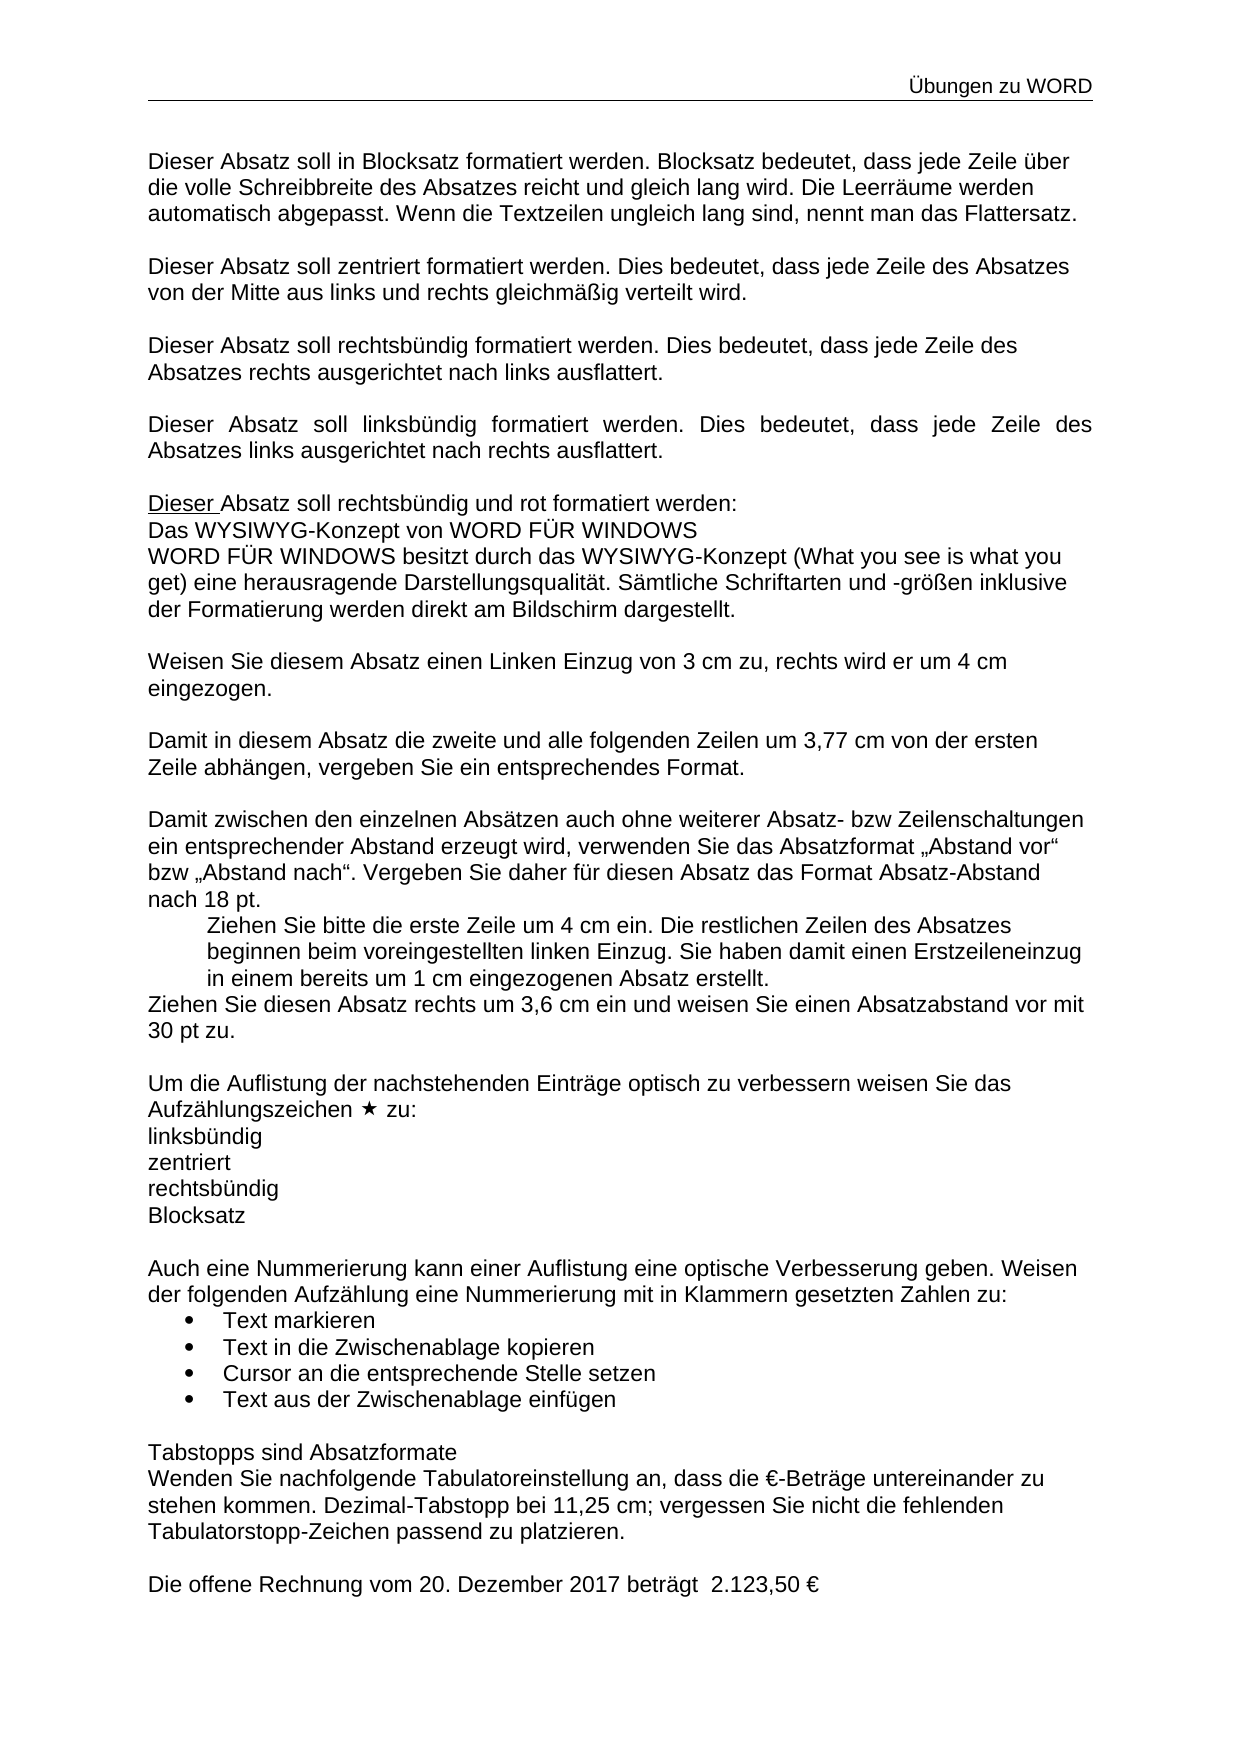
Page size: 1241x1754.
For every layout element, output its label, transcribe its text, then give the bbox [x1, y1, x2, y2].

text Ziehen Sie bitte die erste Zeile um 4 cm ein. Die restlichen Zeilen des Absatzes beginnen beim voreingestellten linken Einzug. Sie haben damit einen Erstzeileneinzug in einem bereits um 1 cm eingezogenen Absatz erstellt. [207, 912, 1093, 991]
text Um die Auflistung der nachstehenden Einträge optisch zu verbessern weisen Sie das Aufzählungszeichen zu: [148, 1070, 1093, 1123]
text Damit zwischen den einzelnen Absätzen auch ohne weiterer Absatz- bzw Zeilenschaltungen ein entsprechender Abstand erzeugt wird, verwenden Sie das Absatzformat „Abstand vor“ bzw „Abstand nach“. Vergeben Sie daher für diesen Absatz das Format Absatz-Abstand nach 18 pt. [148, 806, 1093, 912]
text Weisen Sie diesem Absatz einen Linken Einzug von 3 cm zu, rechts wird er um 4 cm eingezogen. [148, 648, 1093, 701]
text WORD FÜR WINDOWS besitzt durch das WYSIWYG-Konzept (What you see is what you get) eine herausragende Darstellungsqualität. Sämtliche Schriftarten und -größen inklusive der Formatierung werden direkt am Bildschirm dargestellt. [148, 543, 1093, 622]
text Auch eine Nummerierung kann einer Auflistung eine optische Verbesserung geben. Weisen der folgenden Aufzählung eine Nummerierung mit in Klammern gesetzten Zahlen zu: [148, 1254, 1093, 1307]
text Ziehen Sie diesen Absatz rechts um 3,6 cm ein und weisen Sie einen Absatzabstand vor mit 30 pt zu. [148, 991, 1093, 1044]
text rechtsbündig [148, 1175, 1093, 1202]
text Dieser Absatz soll zentriert formatiert werden. Dies bedeutet, dass jede Zeile des Absatzes von der Mitte aus links und rechts gleichmäßig verteilt wird. [148, 253, 1093, 306]
text zentriert [148, 1149, 1093, 1175]
text Dieser Absatz soll rechtsbündig und rot formatiert werden: [148, 490, 1093, 517]
text Damit in diesem Absatz die zweite und alle folgenden Zeilen um 3,77 cm von der ersten Zeile abhängen, vergeben Sie ein entsprechendes Format. [148, 727, 1093, 780]
list Text aus der Zwischenablage einfügen [185, 1386, 1093, 1413]
list Text in die Zwischenablage kopieren [185, 1333, 1093, 1360]
text Dieser Absatz soll linksbündig formatiert werden. Dies bedeutet, dass jede Zeile des Absatzes links ausgerichtet nach rechts ausflattert. [148, 411, 1093, 464]
text Blocksatz [148, 1202, 1093, 1228]
text Dieser Absatz soll rechtsbündig formatiert werden. Dies bedeutet, dass jede Zeile des Absatzes rechts ausgerichtet nach links ausflattert. [148, 332, 1093, 385]
list Cursor an die entsprechende Stelle setzen [185, 1360, 1093, 1386]
list Text markieren [185, 1307, 1093, 1333]
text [148, 1465, 1093, 1597]
text linksbündig [148, 1123, 1093, 1149]
text Tabstopps sind Absatzformate [148, 1439, 1093, 1465]
text Dieser Absatz soll in Blocksatz formatiert werden. Blocksatz bedeutet, dass jede Zeile über die volle Schreibbreite des Absatzes reicht und gleich lang wird. Die Leerräume werden automatisch abgepasst. Wenn die Textzeilen ungleich lang sind, nennt man das Flattersatz. [148, 148, 1093, 227]
text Das WYSIWYG-Konzept von WORD FÜR WINDOWS [148, 517, 1093, 543]
